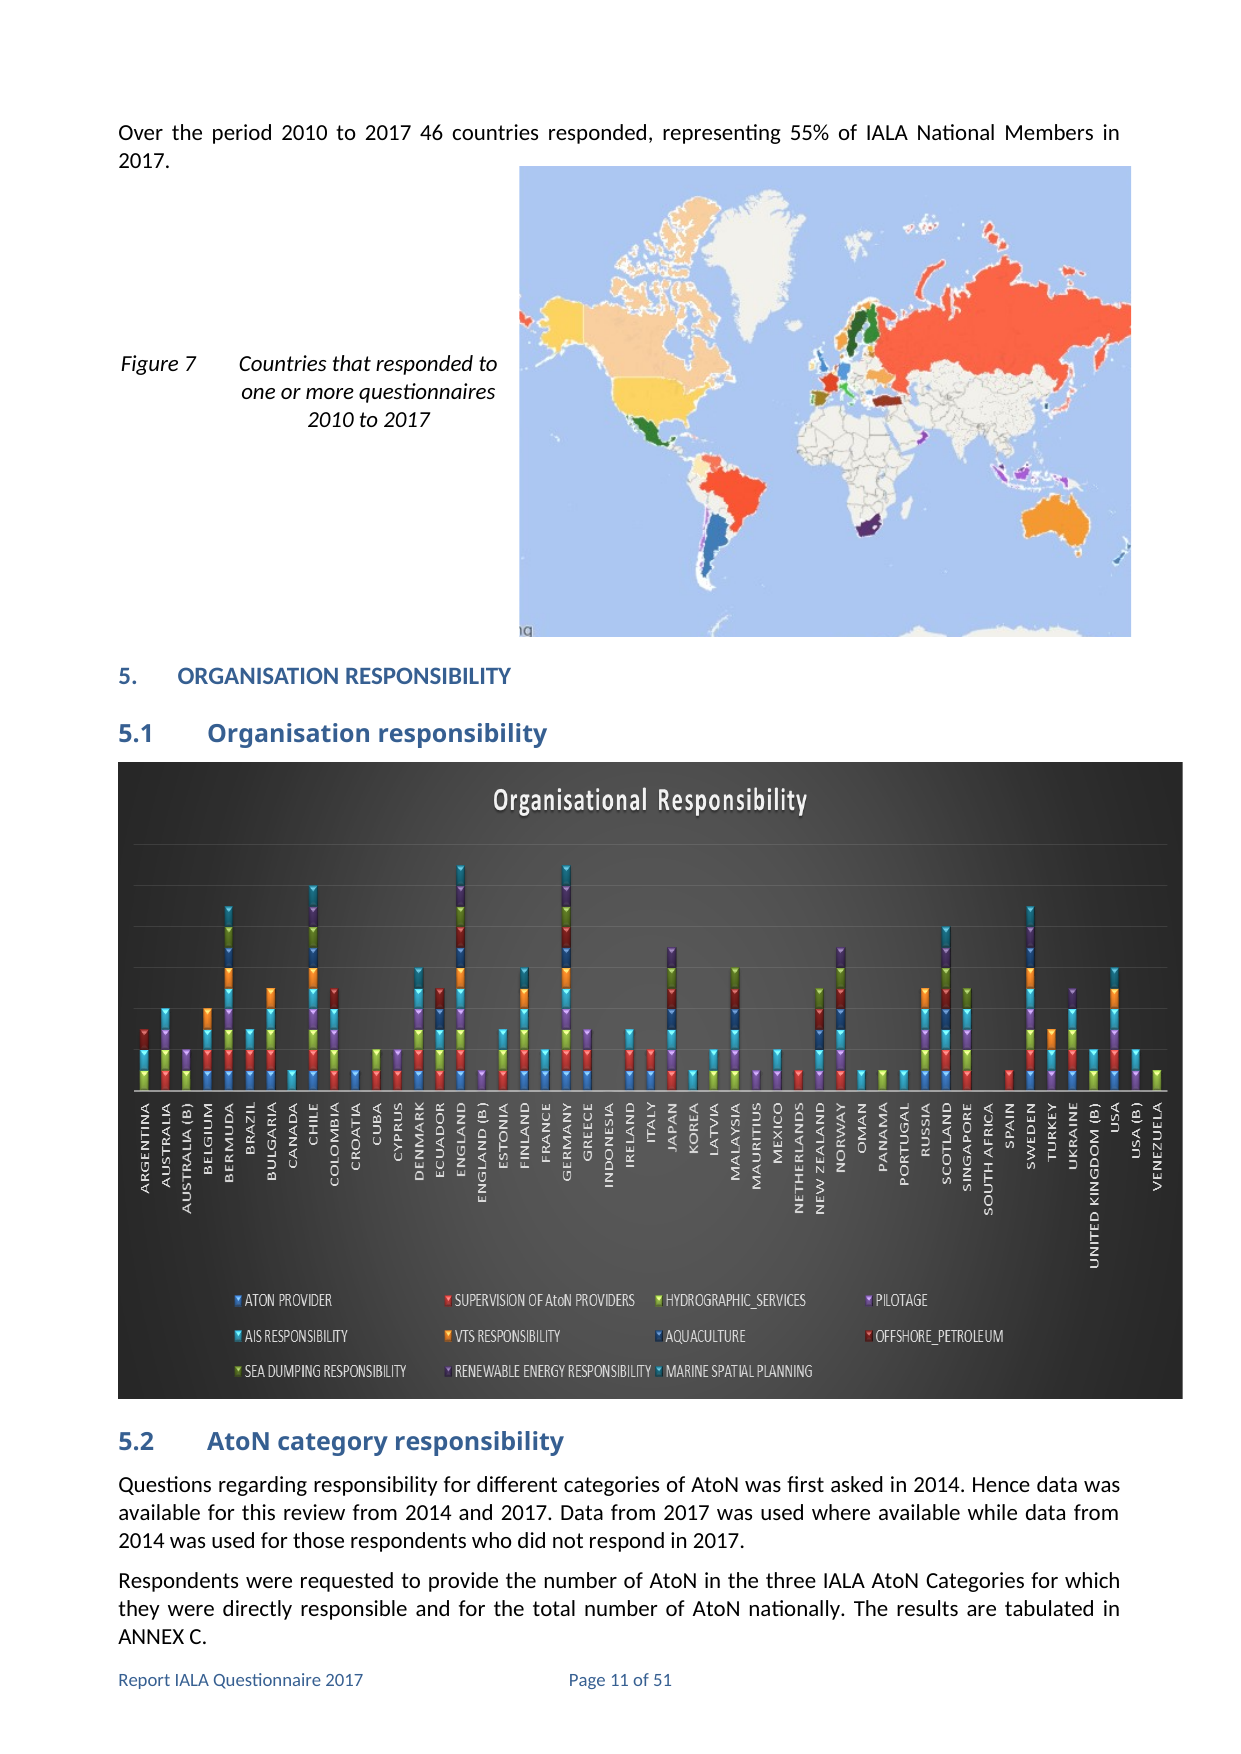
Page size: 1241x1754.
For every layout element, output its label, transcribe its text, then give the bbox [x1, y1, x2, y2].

text Respondents were requested to provide the number of AtoN in the three IALA AtoN Categories for which they were directly responsible and for the total number of AtoN nationally. The results are tabulated in ANNEX C. [118, 1566, 1122, 1651]
subtitle Organisation Responsibility [118, 660, 1122, 691]
picture [118, 762, 1183, 1399]
picture [519, 166, 1132, 637]
text Countries that responded to one or more questionnaires 2010 to 2017 [118, 349, 519, 433]
subtitle AtoN category responsibility [118, 1423, 1122, 1457]
subtitle Organisation responsibility [118, 716, 1122, 750]
text Questions regarding responsibility for different categories of AtoN was first asked in 2014. Hence data was available for this review from 2014 and 2017. Data from 2017 was used where available while data from 2014 was used for those respondents who did not respond in 2017. [118, 1470, 1122, 1554]
text Over the period 2010 to 2017 46 countries responded, representing 55% of IALA National Members in 2017. [118, 118, 1122, 174]
